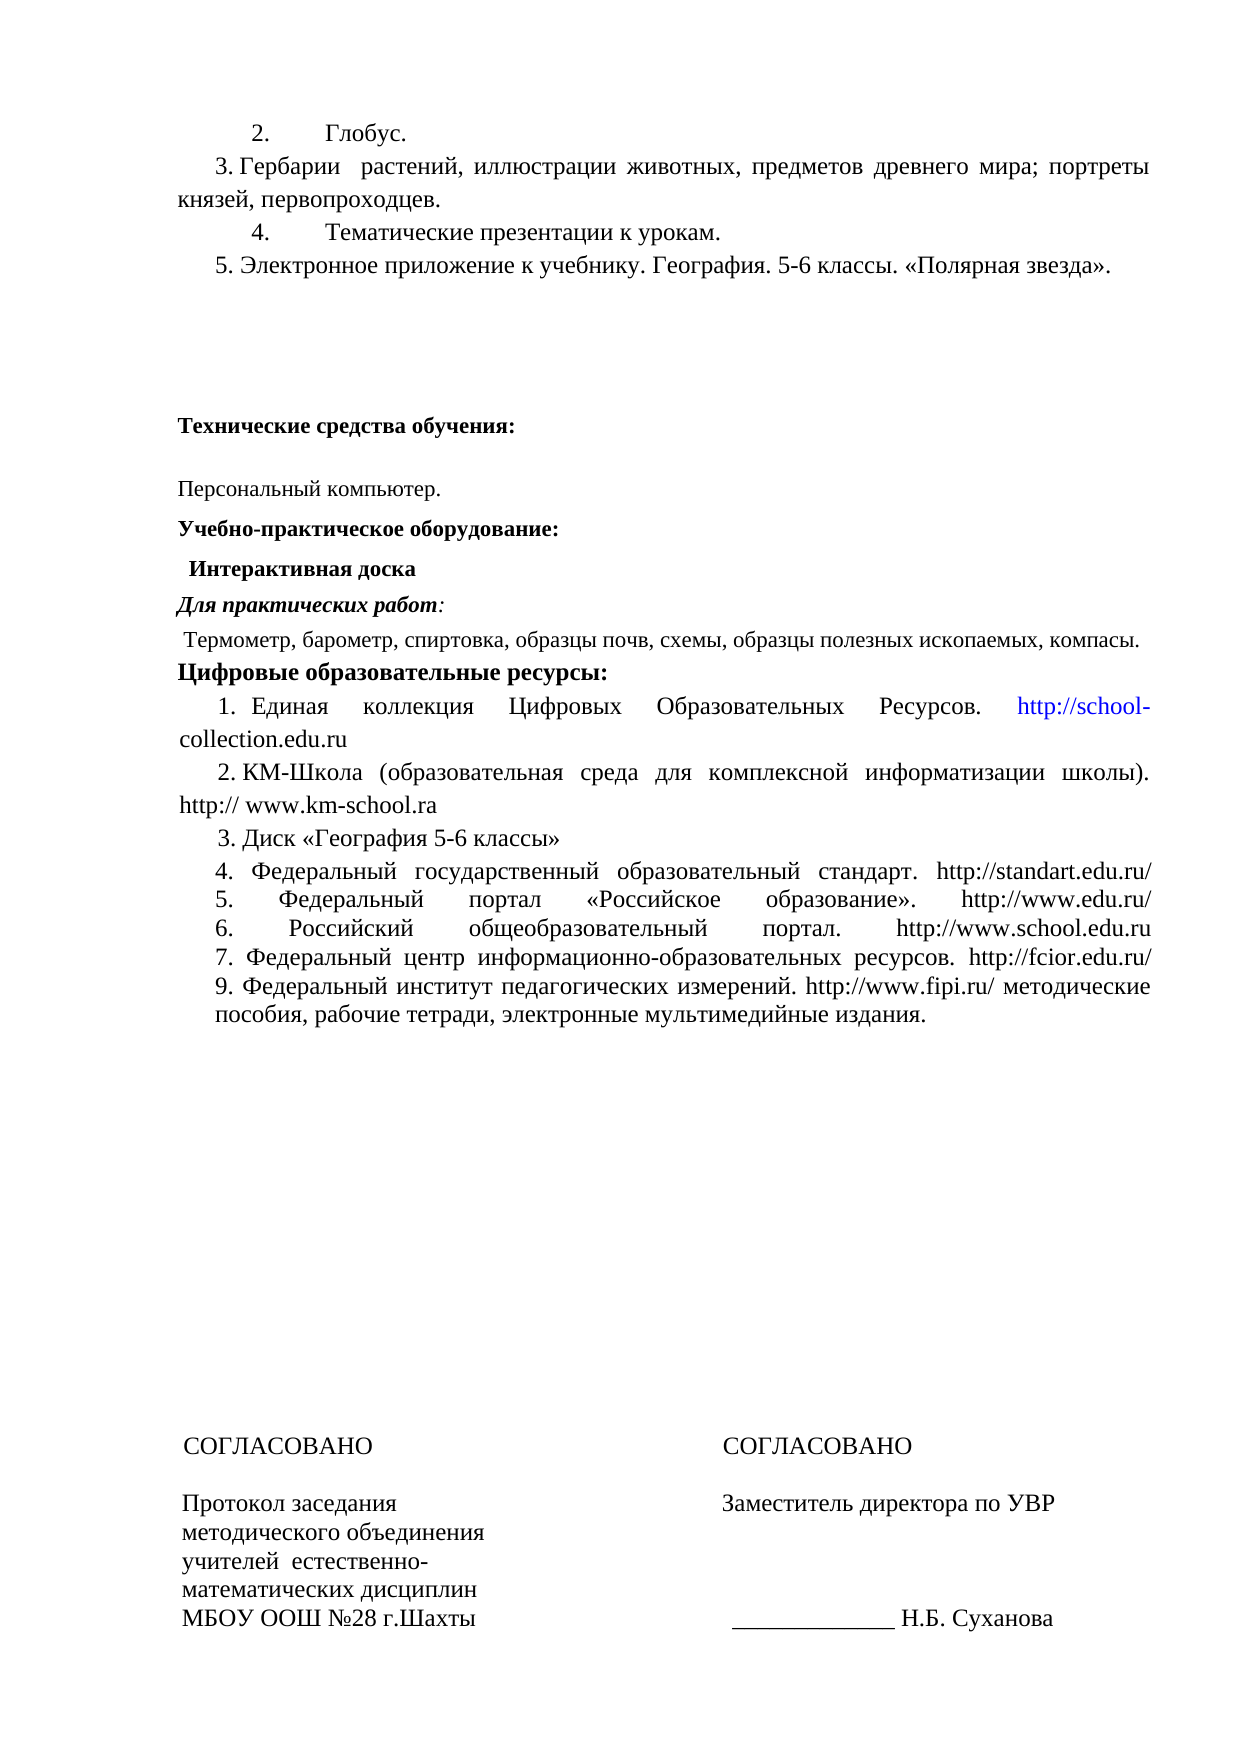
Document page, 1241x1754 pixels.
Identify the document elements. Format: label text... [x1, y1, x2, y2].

text Интерактивная доска [177, 555, 1152, 581]
text Технические средства обучения: [177, 412, 1152, 438]
text Учебно-практическое оборудование: [177, 515, 1152, 541]
text Для практических работ: [177, 591, 1151, 617]
text Персональный компьютер. [177, 475, 1152, 502]
text МБОУ ООШ №28 г.Шахты _____________ Н.Б. Суханова [182, 1603, 1152, 1632]
list Тематические презентации к урокам. 5. Электронное приложение к учебнику. География. 5-6 классы. «Полярная звезда». [215, 217, 1152, 279]
text Термометр, барометр, спиртовка, образцы почв, схемы, образцы полезных ископаемых, компасы. [177, 627, 1151, 653]
text математических дисциплин [182, 1574, 1152, 1603]
text Протокол заседания Заместитель директора по УВР [182, 1488, 1152, 1517]
text 4. Федеральный государственный образовательный стандарт. http://standart.edu.ru/ 5. Федеральный портал «Российское образование». http://www.edu.ru/ 6. Российский общеобразовательный портал. http://www.school.edu.ru 7. Федеральный центр информационно-образовательных ресурсов. http://fcior.edu.ru/ 9. Федеральный институт педагогических измерений. http://www.fipi.ru/ методические пособия, рабочие тетради, электронные мультимедийные издания. [215, 856, 1152, 1028]
list Диск «География 5-6 классы» [179, 823, 1150, 852]
text учителей естественно- [182, 1546, 1152, 1574]
text СОГЛАСОВАНО СОГЛАСОВАНО [183, 1431, 1152, 1459]
list Единая коллекция Цифровых Образовательных Ресурсов. http://school- collection.edu.ru [179, 691, 1150, 752]
text методического объединения [182, 1517, 1152, 1546]
list КМ-Школа (образовательная среда для комплексной информатизации школы). http:// www.km-school.ra [179, 757, 1150, 818]
list Гербарии растений, иллюстрации животных, предметов древнего мира; портреты князей, первопроходцев. [177, 151, 1151, 213]
list Глобус. [215, 118, 1152, 147]
text Цифровые образовательные ресурсы: [177, 657, 1147, 686]
